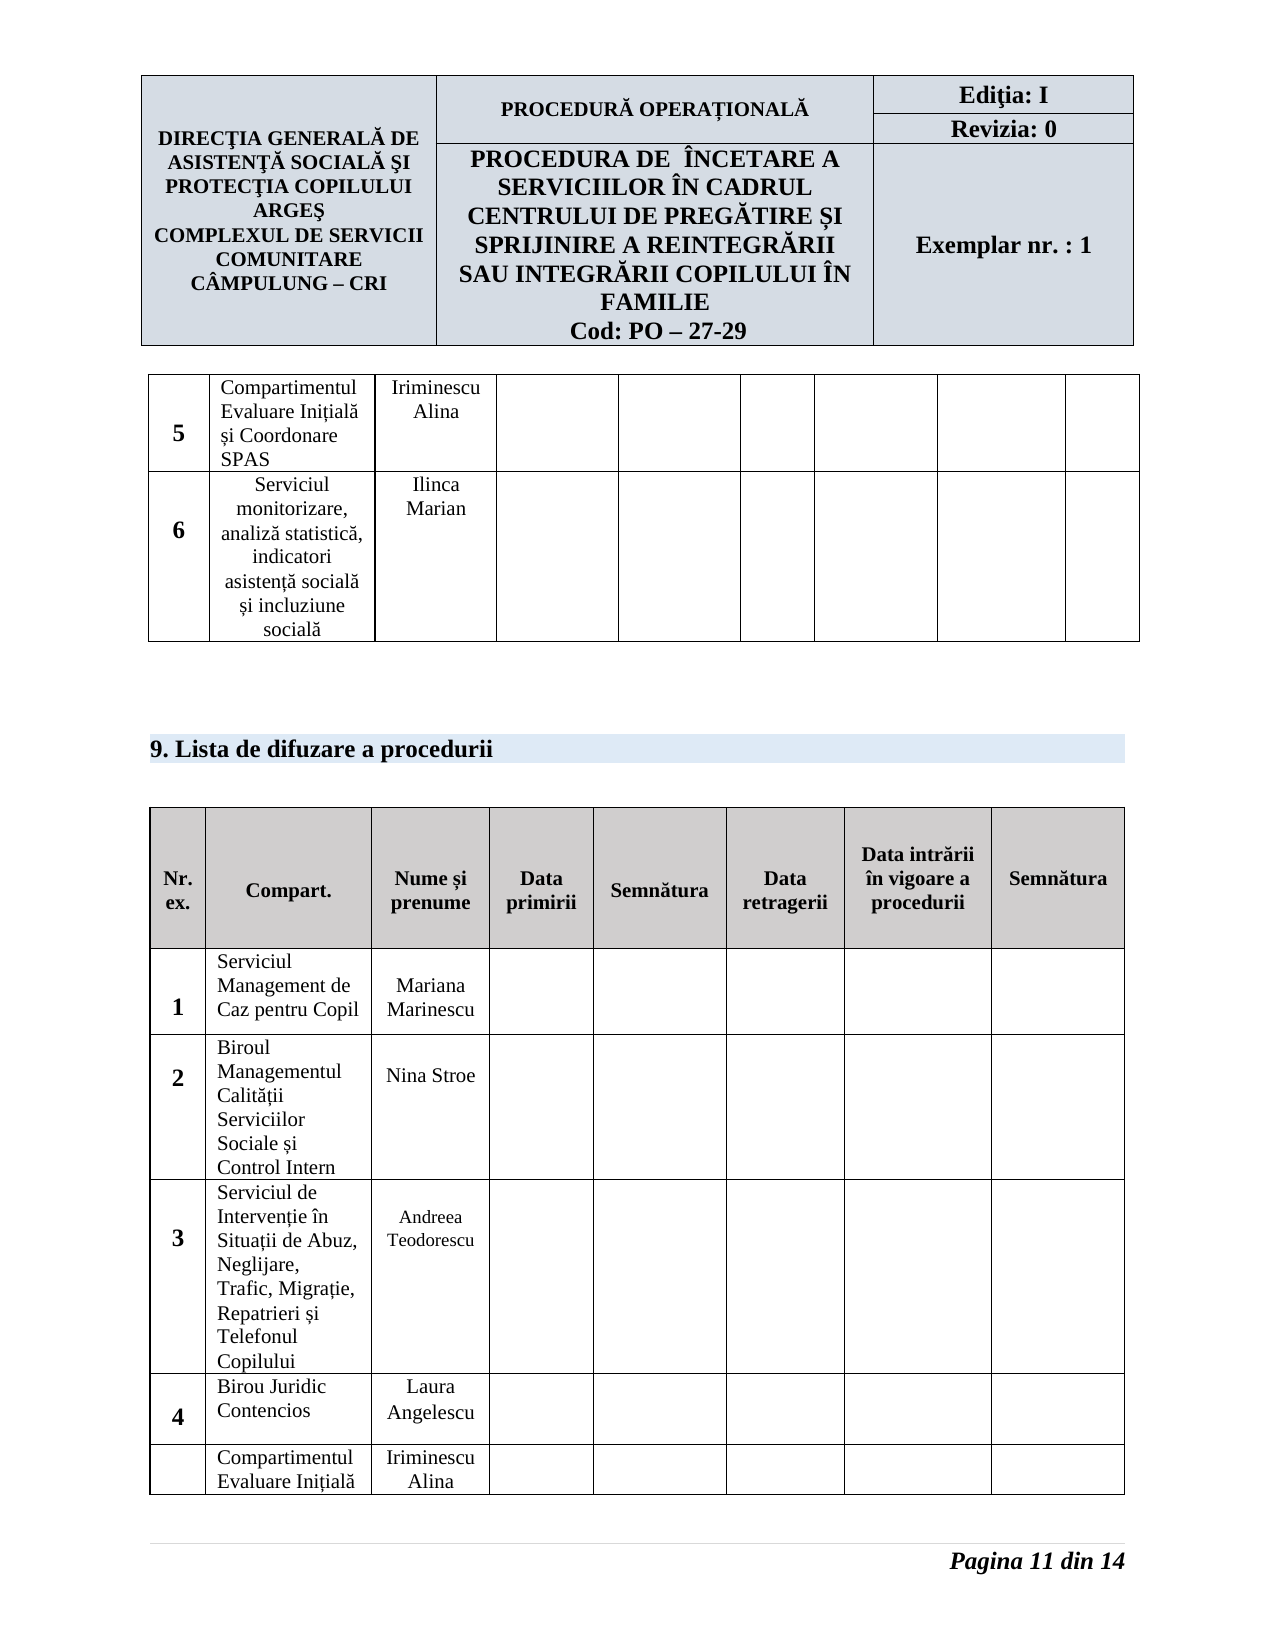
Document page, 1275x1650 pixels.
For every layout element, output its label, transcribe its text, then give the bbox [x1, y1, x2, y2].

table_cell [727, 1180, 844, 1373]
table_cell [992, 949, 1124, 1034]
table_cell Biroul Managementul Calității Serviciilor Sociale și Control Intern [206, 1035, 371, 1179]
table_header Compart. [206, 808, 371, 948]
table_cell 5 [151, 1445, 205, 1493]
table_cell [594, 1180, 726, 1373]
table_cell Compartimentul Evaluare Inițială și Coordonare SPAS [210, 375, 374, 471]
table_cell [938, 375, 1065, 471]
table_cell [992, 1374, 1124, 1444]
table_cell [845, 1180, 991, 1373]
table_header Nr. ex. [151, 808, 205, 948]
table_cell [594, 1035, 726, 1179]
table_cell Ilinca Marian [376, 472, 496, 641]
table_cell [741, 472, 814, 641]
table_cell Andreea Teodorescu [372, 1180, 489, 1373]
table_cell [992, 1445, 1124, 1493]
table_cell [727, 949, 844, 1034]
table_cell 3 [151, 1180, 205, 1373]
table_cell [490, 1035, 593, 1179]
table_cell Mariana Marinescu [372, 949, 489, 1034]
table_cell Serviciul Management de Caz pentru Copil [206, 949, 371, 1034]
table_cell [845, 1374, 991, 1444]
table_cell Nina Stroe [372, 1035, 489, 1179]
table_cell [938, 472, 1065, 641]
table_cell [992, 1180, 1124, 1373]
table_header Data intrării în vigoare a procedurii [845, 808, 991, 948]
table_cell [992, 1035, 1124, 1179]
table_cell [815, 472, 937, 641]
table_cell [497, 375, 618, 471]
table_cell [206, 1445, 371, 1493]
table_cell [741, 375, 814, 471]
table_cell [727, 1445, 844, 1493]
table_cell [727, 1374, 844, 1444]
table_cell [490, 1374, 593, 1444]
table_cell Serviciul de Intervenție în Situații de Abuz, Neglijare, Trafic, Migrație, Repatrieri și Telefonul Copilului [206, 1180, 371, 1373]
table_cell [727, 1035, 844, 1179]
table_cell [619, 472, 740, 641]
table_cell [490, 1180, 593, 1373]
table_cell Iriminescu Alina [376, 375, 496, 471]
table_cell [619, 375, 740, 471]
text 9. Lista de difuzare a procedurii [150, 734, 1125, 763]
table_cell [594, 1445, 726, 1493]
table_header Data primirii [490, 808, 593, 948]
table_cell [845, 1035, 991, 1179]
table_cell [490, 1445, 593, 1493]
table_cell Birou Juridic Contencios [206, 1374, 371, 1444]
table_cell [1066, 472, 1139, 641]
table_cell [845, 949, 991, 1034]
table_cell [497, 472, 618, 641]
table_cell 1 [151, 949, 205, 1034]
table_cell [594, 949, 726, 1034]
table_cell [490, 949, 593, 1034]
table_header Data retragerii [727, 808, 844, 948]
table_cell [815, 375, 937, 471]
table_header Semnătura [992, 808, 1124, 948]
table_cell 6 [149, 472, 209, 641]
table_cell 4 [151, 1374, 205, 1444]
table_cell 5 [149, 375, 209, 471]
table_cell Serviciul monitorizare, analiză statistică, indicatori asistență socială și incluziune socială [210, 472, 374, 641]
table_cell 2 [151, 1035, 205, 1179]
table_cell [845, 1445, 991, 1493]
table_cell [1066, 375, 1139, 471]
table_cell [594, 1374, 726, 1444]
table_header Semnătura [594, 808, 726, 948]
table_header Nume și prenume [372, 808, 489, 948]
table_cell Laura Angelescu [372, 1374, 489, 1444]
table_cell Iriminescu Alina [372, 1445, 489, 1493]
